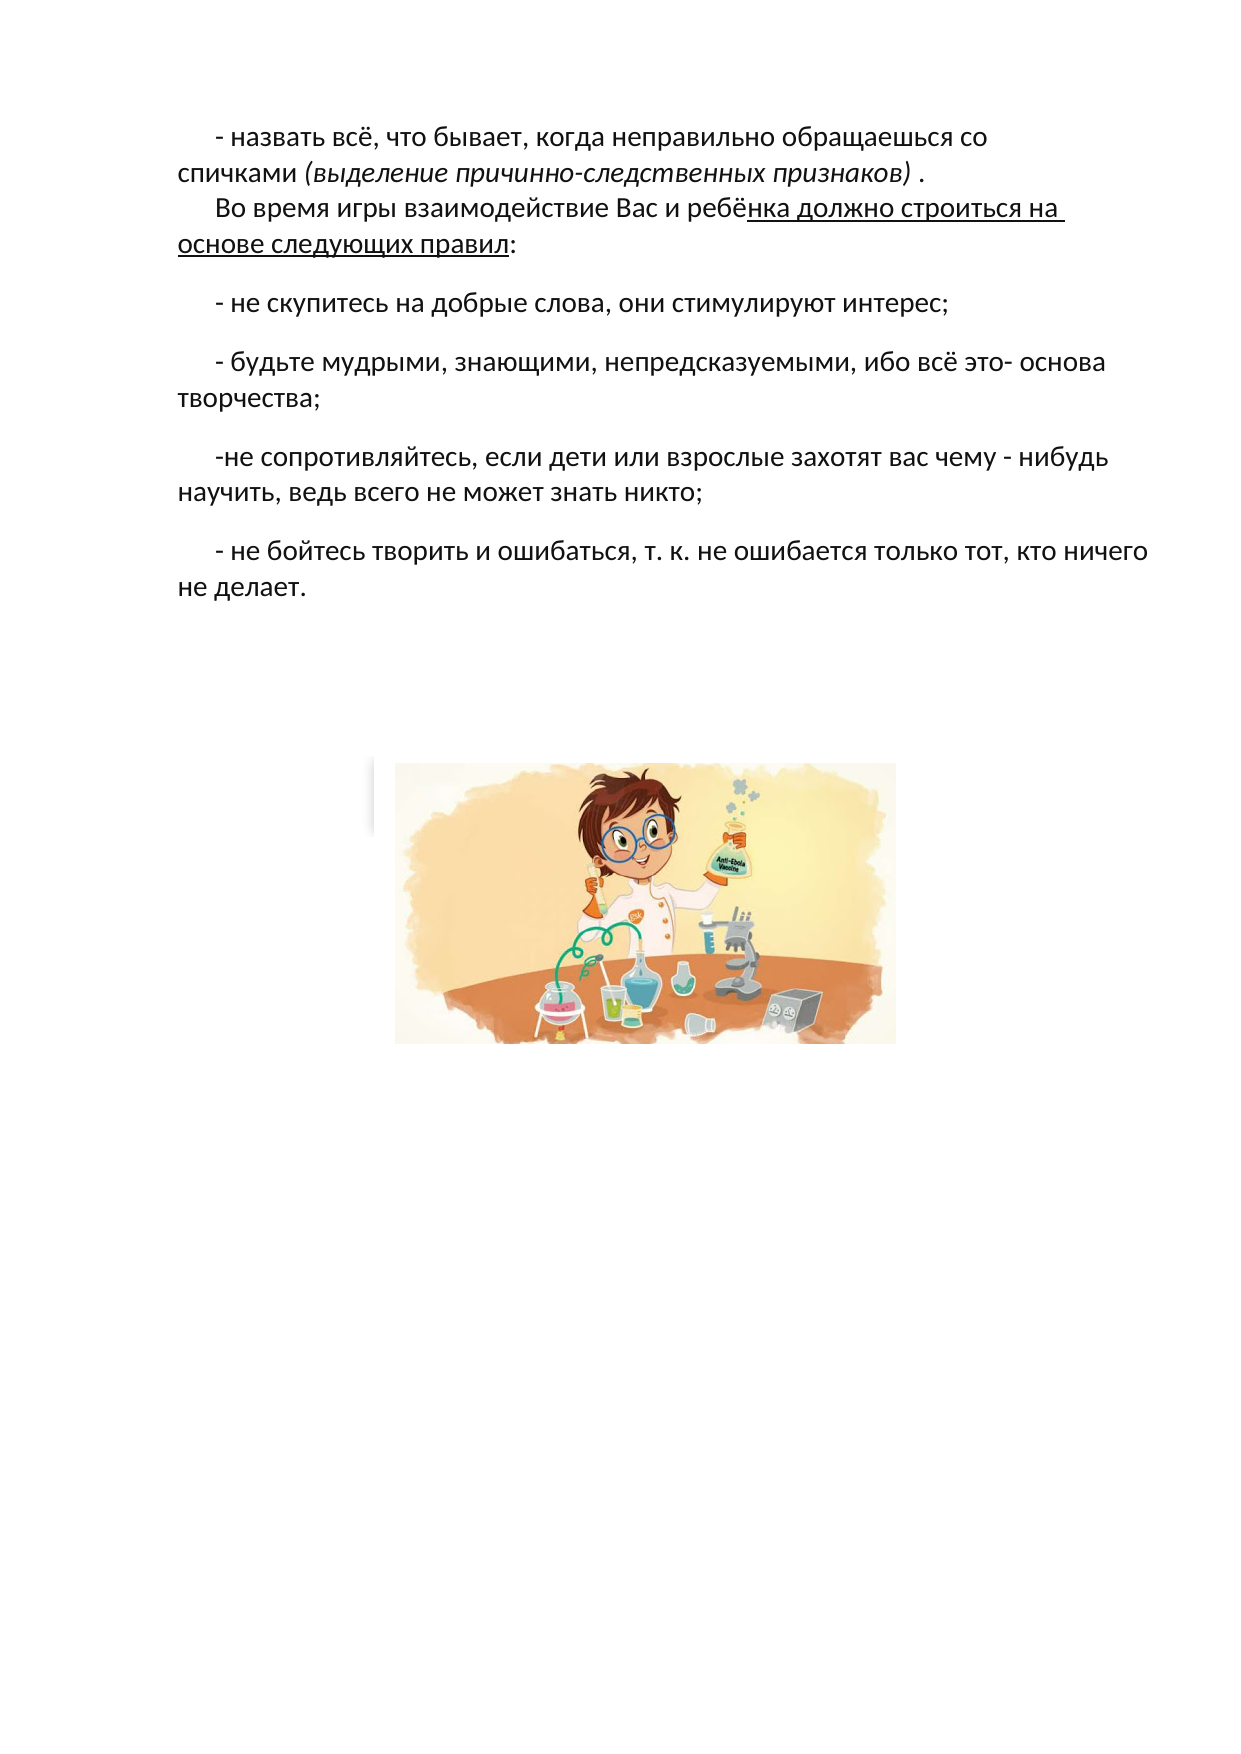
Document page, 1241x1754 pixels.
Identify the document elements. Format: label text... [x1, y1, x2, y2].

text - будьте мудрыми, знающими, непредсказуемыми, ибо всё это- основа творчества; [177, 343, 1152, 414]
picture [395, 763, 896, 1044]
text -не сопротивляйтесь, если дети или взрослые захотят вас чему - нибудь научить, ведь всего не может знать никто; [177, 438, 1152, 509]
text Во время игры взаимодействие Вас и ребёнка должно строиться на основе следующих правил: [177, 189, 1152, 261]
text - не скупитесь на добрые слова, они стимулируют интерес; [177, 284, 1152, 320]
text - назвать всё, что бывает, когда неправильно обращаешься со спичками (выделение причинно-следственных признаков) . [177, 118, 1152, 189]
text - не бойтесь творить и ошибаться, т. к. не ошибается только тот, кто ничего не делает. [177, 532, 1152, 604]
